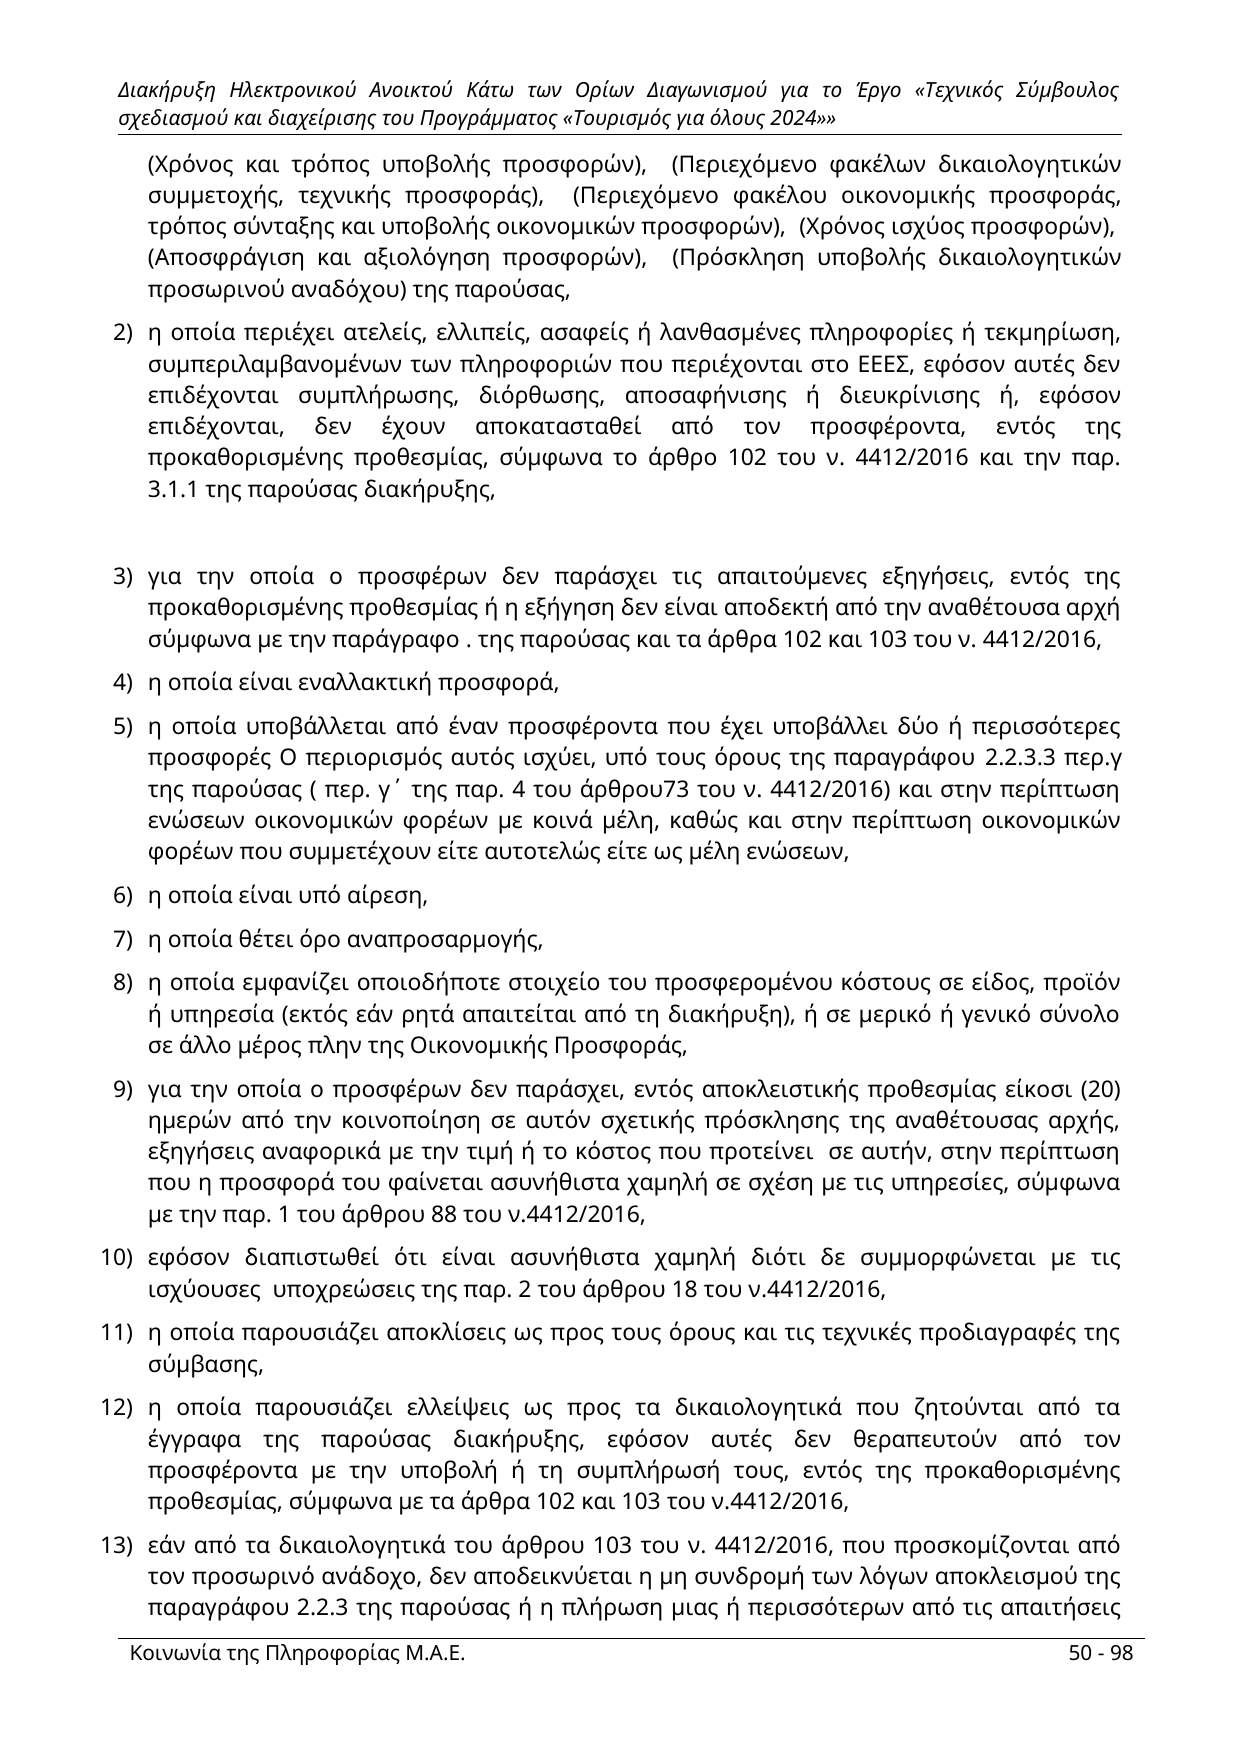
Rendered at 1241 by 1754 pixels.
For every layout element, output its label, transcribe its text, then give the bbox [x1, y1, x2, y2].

list για την οποία ο προσφέρων δεν παράσχει, εντός αποκλειστικής προθεσμίας είκοσι (20) ημερών από την κοινοποίηση σε αυτόν σχετικής πρόσκλησης της αναθέτουσας αρχής, εξηγήσεις αναφορικά με την τιμή ή το κόστος που προτείνει σε αυτήν, στην περίπτωση που η προσφορά του φαίνεται ασυνήθιστα χαμηλή σε σχέση με τις υπηρεσίες, σύμφωνα με την παρ. 1 του άρθρου 88 του ν.4412/2016, [133, 1072, 1122, 1229]
list η οποία θέτει όρο αναπροσαρμογής, [133, 922, 1122, 954]
list εφόσον διαπιστωθεί ότι είναι ασυνήθιστα χαμηλή διότι δε συμμορφώνεται με τις ισχύουσες υποχρεώσεις της παρ. 2 του άρθρου 18 του ν.4412/2016, [133, 1241, 1122, 1304]
list η οποία υποβάλλεται από έναν προσφέροντα που έχει υποβάλλει δύο ή περισσότερες προσφορές Ο περιορισμός αυτός ισχύει, υπό τους όρους της παραγράφου 2.2.3.3 περ.γ της παρούσας ( περ. γ΄ της παρ. 4 του άρθρου73 του ν. 4412/2016) και στην περίπτωση ενώσεων οικονομικών φορέων με κοινά μέλη, καθώς και στην περίπτωση οικονομικών φορέων που συμμετέχουν είτε αυτοτελώς είτε ως μέλη ενώσεων, [133, 710, 1122, 866]
list η οποία παρουσιάζει αποκλίσεις ως προς τους όρους και τις τεχνικές προδιαγραφές της σύμβασης, [133, 1316, 1122, 1379]
list η οποία περιέχει ατελείς, ελλιπείς, ασαφείς ή λανθασμένες πληροφορίες ή τεκμηρίωση, συμπεριλαμβανομένων των πληροφοριών που περιέχονται στο ΕΕΕΣ, εφόσον αυτές δεν επιδέχονται συμπλήρωσης, διόρθωσης, αποσαφήνισης ή διευκρίνισης ή, εφόσον επιδέχονται, δεν έχουν αποκατασταθεί από τον προσφέροντα, εντός της προκαθορισμένης προθεσμίας, σύμφωνα το άρθρο 102 του ν. 4412/2016 και την παρ. 3.1.1 της παρούσας διακήρυξης, [133, 316, 1122, 504]
list η οποία εμφανίζει οποιοδήποτε στοιχείο του προσφερομένου κόστους σε είδος, προϊόν ή υπηρεσία (εκτός εάν ρητά απαιτείται από τη διακήρυξη), ή σε μερικό ή γενικό σύνολο σε άλλο μέρος πλην της Οικονομικής Προσφοράς, [133, 966, 1122, 1060]
list η οποία είναι υπό αίρεση, [133, 879, 1122, 910]
list για την οποία ο προσφέρων δεν παράσχει τις απαιτούμενες εξηγήσεις, εντός της προκαθορισμένης προθεσμίας ή η εξήγηση δεν είναι αποδεκτή από την αναθέτουσα αρχή σύμφωνα με την παράγραφο 3.1.1. της παρούσας και τα άρθρα 102 και 103 του ν. 4412/2016, [133, 560, 1122, 654]
list η οποία είναι εναλλακτική προσφορά, [133, 666, 1122, 697]
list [133, 147, 1122, 304]
list η οποία παρουσιάζει ελλείψεις ως προς τα δικαιολογητικά που ζητούνται από τα έγγραφα της παρούσας διακήρυξης, εφόσον αυτές δεν θεραπευτούν από τον προσφέροντα με την υποβολή ή τη συμπλήρωσή τους, εντός της προκαθορισμένης προθεσμίας, σύμφωνα με τα άρθρα 102 και 103 του ν.4412/2016, [133, 1391, 1122, 1516]
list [133, 1529, 1122, 1622]
